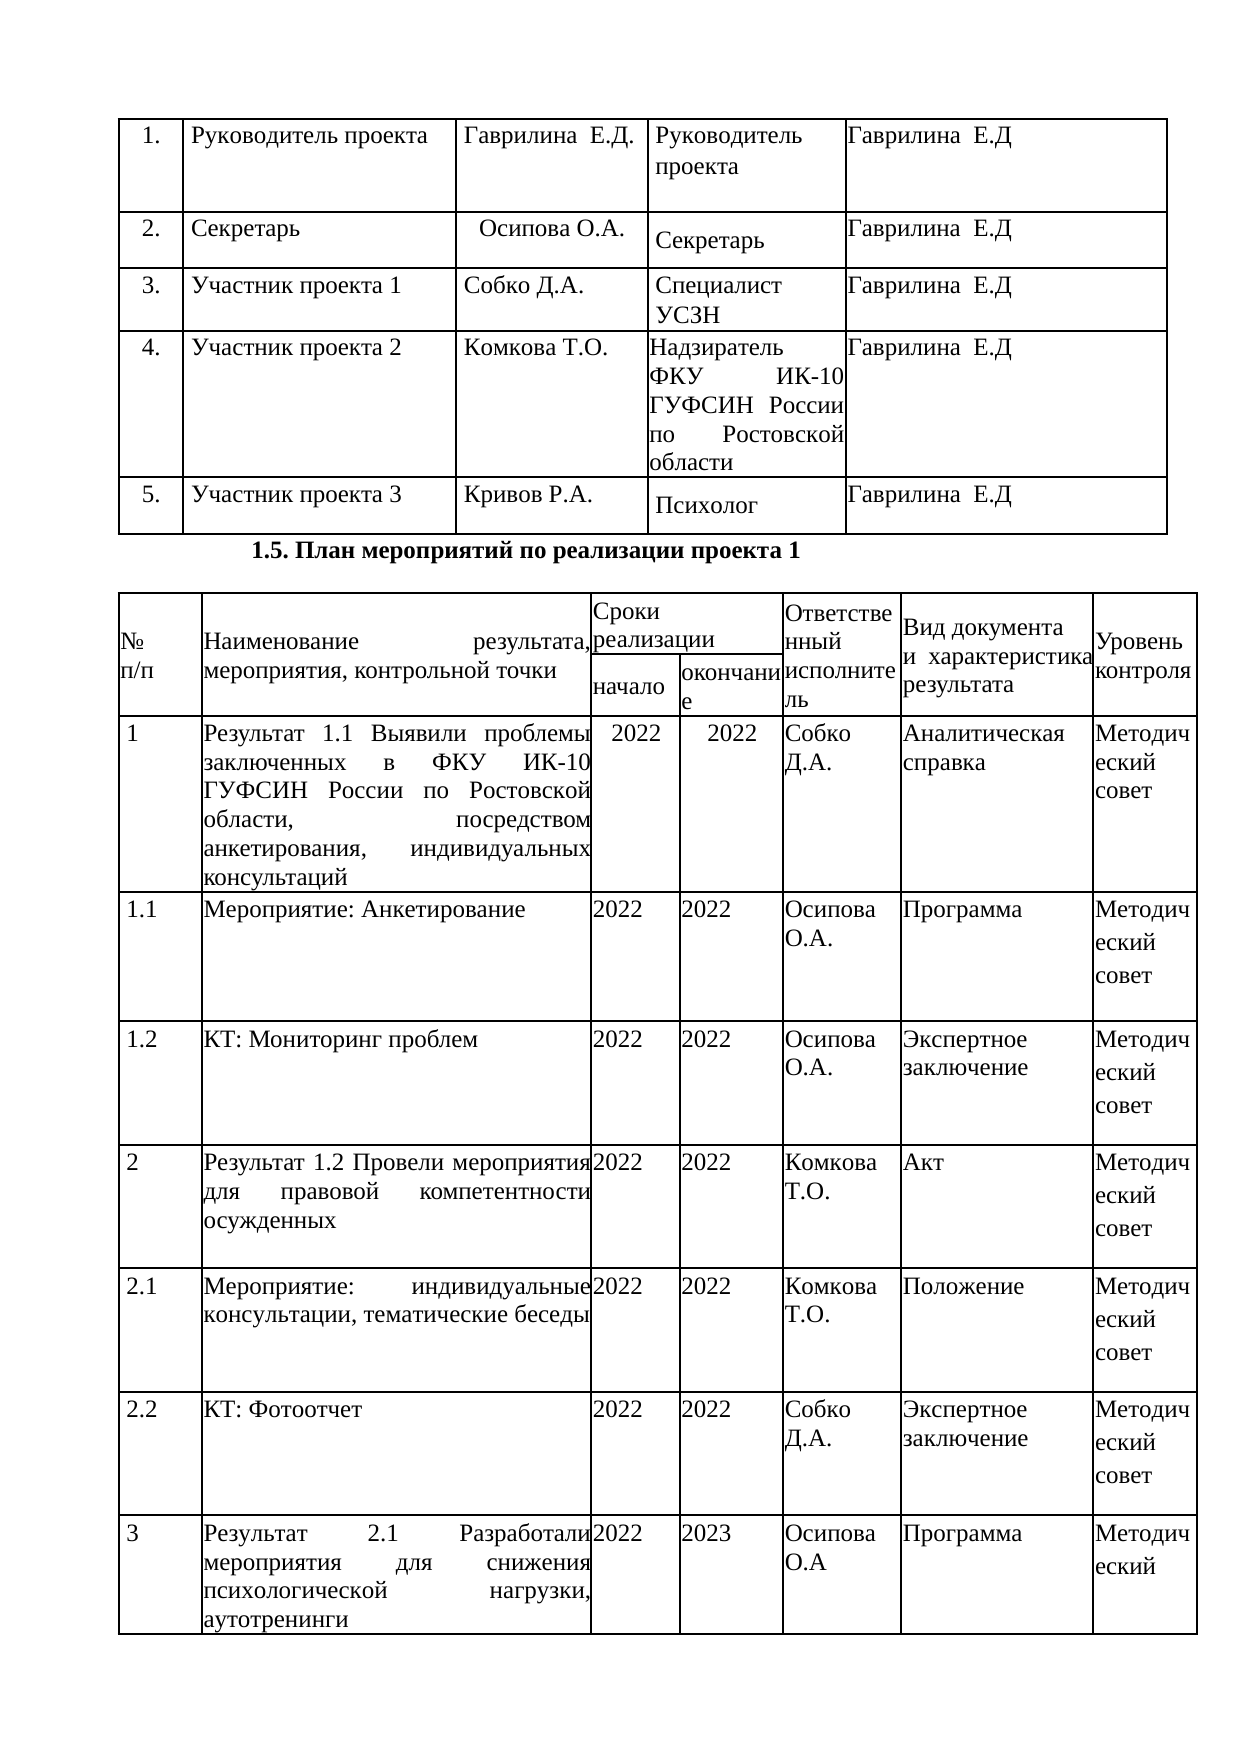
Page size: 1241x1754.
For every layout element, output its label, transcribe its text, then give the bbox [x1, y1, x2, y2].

table_cell Осипова О.А. [784, 1022, 900, 1144]
table_cell 3. [120, 269, 182, 330]
table_cell 2022 [592, 1516, 679, 1633]
table_header Сроки реализации [592, 594, 782, 653]
table_cell 2022 [592, 1146, 679, 1267]
table_cell Гаврилина Е.Д [847, 332, 1166, 476]
text 1.5. План мероприятий по реализации проекта 1 [177, 535, 1152, 563]
table_cell Секретарь [649, 213, 845, 267]
table_header Наименование результата, мероприятия, контрольной точки [203, 594, 590, 714]
table_cell Специалист УСЗН [649, 269, 845, 330]
table_cell Участник проекта 2 [184, 332, 455, 476]
table_cell Методический совет [1094, 1022, 1196, 1144]
table_cell 2023 [681, 1516, 782, 1633]
table_cell Руководитель проекта [184, 120, 455, 211]
table_cell 2022 [592, 717, 679, 891]
table_cell Комкова Т.О. [784, 1269, 900, 1391]
table_cell КТ: Мониторинг проблем [203, 1022, 590, 1144]
table_cell Собко Д.А. [784, 1393, 900, 1514]
table_cell Психолог [649, 478, 845, 533]
table_cell 2022 [681, 1146, 782, 1267]
table_cell Методический совет [1094, 893, 1196, 1020]
table_cell 2022 [592, 1393, 679, 1514]
table_cell 5. [120, 478, 182, 533]
table_cell Комкова Т.О. [457, 332, 647, 476]
table_cell Методический совет [1094, 1516, 1196, 1633]
table_cell Гаврилина Е.Д [847, 269, 1166, 330]
table_cell 2.1 [120, 1269, 201, 1391]
table_cell Кривов Р.А. [457, 478, 647, 533]
table_header Вид документа и характеристика результата [902, 594, 1092, 714]
table_cell 3 [120, 1516, 201, 1633]
table_cell 1.2 [120, 1022, 201, 1144]
table_cell Результат 1.1 Выявили проблемы заключенных в ФКУ ИК-10 ГУФСИН России по Ростовской области, посредством анкетирования, индивидуальных консультаций [203, 717, 590, 891]
table_cell Секретарь [184, 213, 455, 267]
table_cell Результат 1.2 Провели мероприятия для правовой компетентности осужденных [203, 1146, 590, 1267]
table_cell 2022 [681, 1393, 782, 1514]
table_cell КТ: Фотоотчет [203, 1393, 590, 1514]
table_cell 2022 [681, 1022, 782, 1144]
table_cell Аналитическая справка [902, 717, 1092, 891]
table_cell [203, 1516, 590, 1633]
table_cell Гаврилина Е.Д [847, 478, 1166, 533]
table_cell Мероприятие: индивидуальные консультации, тематические беседы [203, 1269, 590, 1391]
table_header Уровень контроля [1094, 594, 1196, 714]
table_cell Участник проекта 1 [184, 269, 455, 330]
table_cell Осипова О.А [784, 1516, 900, 1633]
table_cell 2022 [681, 717, 782, 891]
table_cell 1. [120, 120, 182, 211]
table_cell Мероприятие: Анкетирование [203, 893, 590, 1020]
table_cell 2022 [681, 893, 782, 1020]
table_cell начало [592, 655, 679, 714]
table_cell Собко Д.А. [457, 269, 647, 330]
table_cell Осипова О.А. [784, 893, 900, 1020]
table_cell 2022 [592, 1022, 679, 1144]
table_cell 2 [120, 1146, 201, 1267]
table_header Ответственный исполнитель [784, 594, 900, 714]
table_cell Собко Д.А. [784, 717, 900, 891]
table_cell 2.2 [120, 1393, 201, 1514]
table_cell Методический совет [1094, 1146, 1196, 1267]
table_cell Методический совет [1094, 1393, 1196, 1514]
table_cell Руководитель проекта [649, 120, 845, 211]
table_cell окончание [681, 655, 782, 714]
table_cell Экспертное заключение [902, 1393, 1092, 1514]
table_header № п/п [120, 594, 201, 714]
table_cell 1 [120, 717, 201, 891]
table_cell Положение [902, 1269, 1092, 1391]
table_cell Гаврилина Е.Д [847, 120, 1166, 211]
table_cell Программа [902, 1516, 1092, 1633]
table_cell 4. [120, 332, 182, 476]
table_cell Экспертное заключение [902, 1022, 1092, 1144]
table_cell Методический совет [1094, 717, 1196, 891]
table_cell Осипова О.А. [457, 213, 647, 267]
table_cell 1.1 [120, 893, 201, 1020]
table_cell 2022 [681, 1269, 782, 1391]
table_cell 2. [120, 213, 182, 267]
table_cell Гаврилина Е.Д. [457, 120, 647, 211]
table_cell Надзиратель ФКУ ИК-10 ГУФСИН России по Ростовской области [649, 332, 845, 476]
table_cell Программа [902, 893, 1092, 1020]
table_cell 2022 [592, 1269, 679, 1391]
table_cell Комкова Т.О. [784, 1146, 900, 1267]
table_cell Гаврилина Е.Д [847, 213, 1166, 267]
table_cell Участник проекта 3 [184, 478, 455, 533]
table_cell Методический совет [1094, 1269, 1196, 1391]
table_cell 2022 [592, 893, 679, 1020]
table_cell Акт [902, 1146, 1092, 1267]
